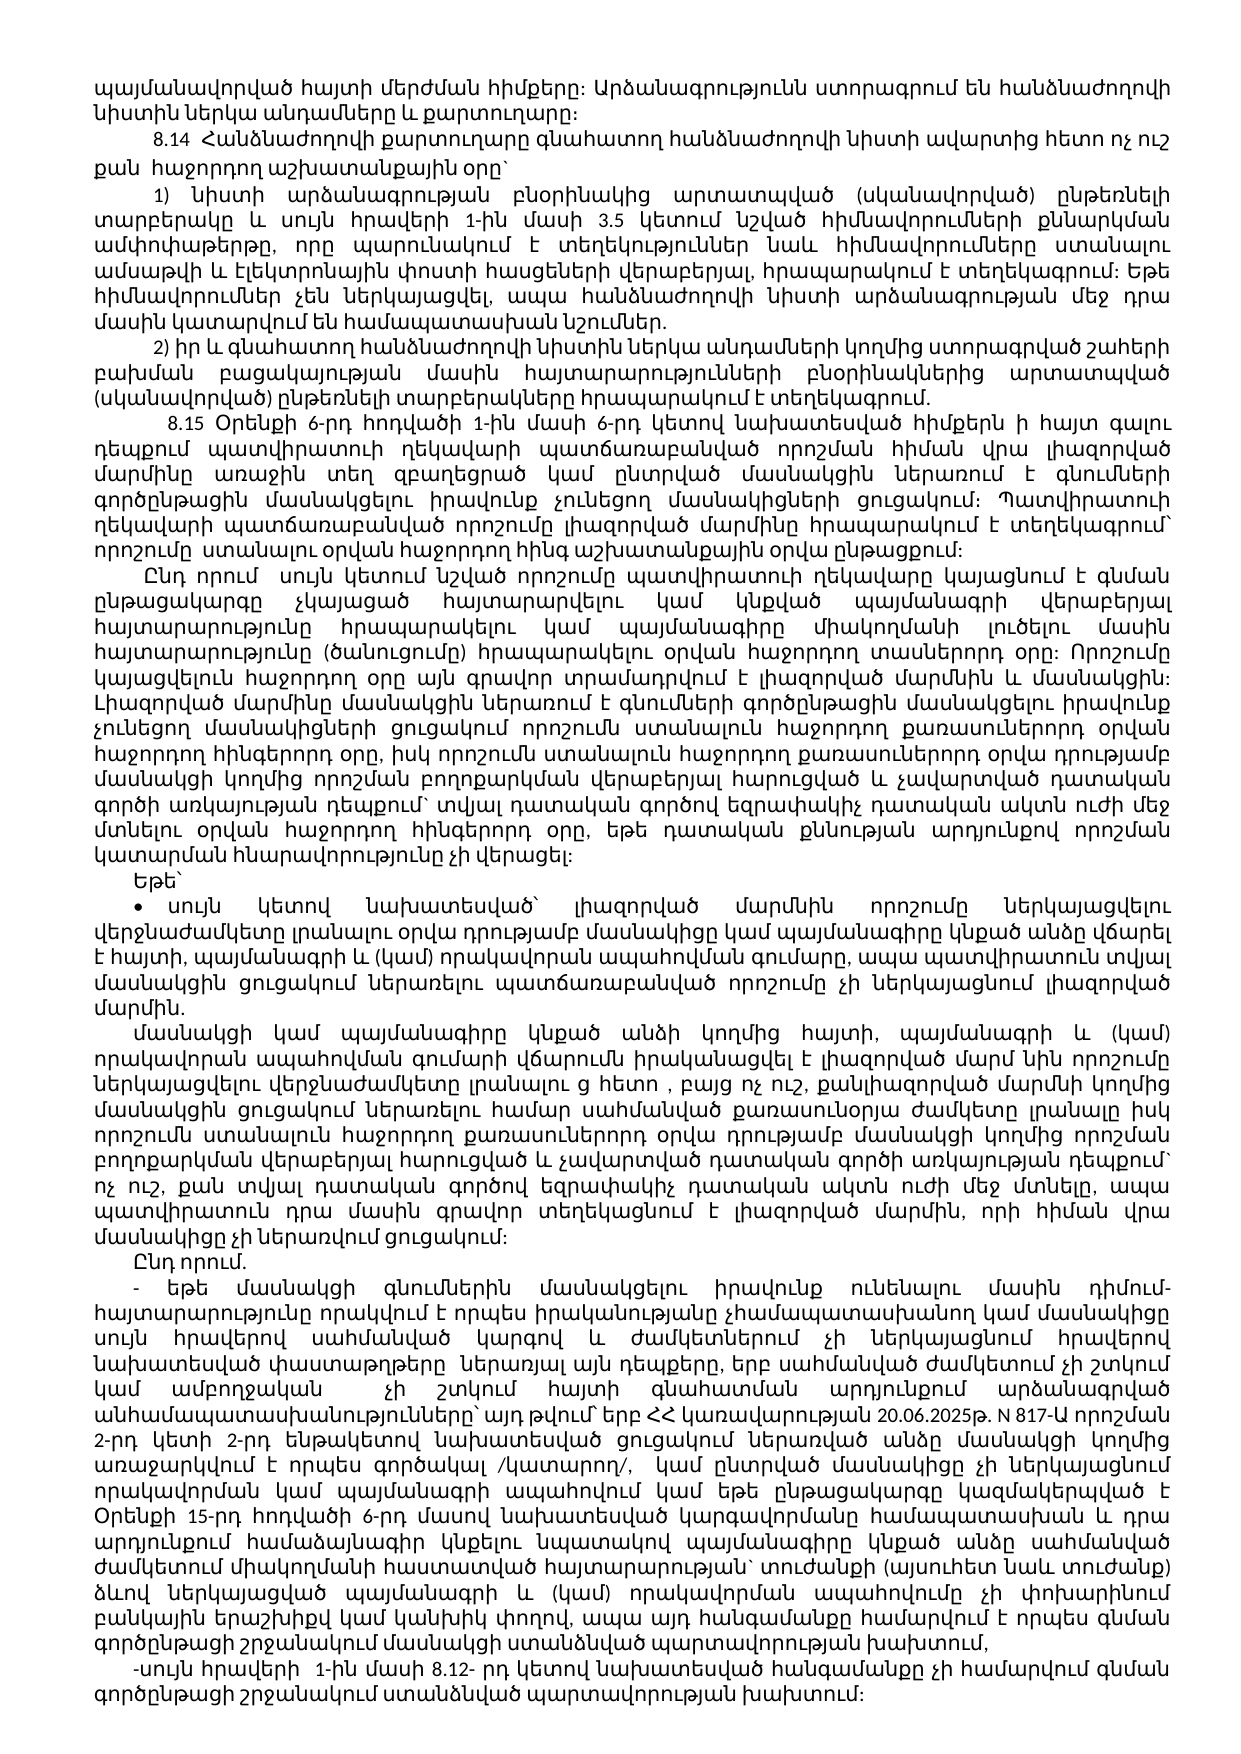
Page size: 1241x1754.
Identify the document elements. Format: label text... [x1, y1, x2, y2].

text 1) նիստի արձանագրության բնօրինակից արտատպված (սկանավորված) ընթեռնելի տարբերակը և սույն հրավերի 1-ին մասի 3.5 կետում նշված հիմնավորումների քննարկման ամփոփաթերթը, որը պարունակում է տեղեկություններ նաև հիմնավորումները ստանալու ամսաթվի և էլեկտրոնային փոստի հասցեների վերաբերյալ, հրապարակում է տեղեկագրում: Եթե հիմնավորումներ չեն ներկայացվել, ապա հանձնաժողովի նիստի արձանագրության մեջ դրա մասին կատարվում են համապատասխան նշումներ. [94, 182, 1171, 334]
text - եթե մասնակցի գնումներին մասնակցելու իրավունք ունենալու մասին դիմում-հայտարարությունը որակվում է որպես իրականությանը չհամապատասխանող կամ մասնակիցը սույն հրավերով սահմանված կարգով և ժամկետներում չի ներկայացնում հրավերով նախատեսված փաստաթղթերը ներառյալ այն դեպքերը, երբ սահմանված ժամկետում չի շտկում կամ ամբողջական չի շտկում հայտի գնահատման արդյունքում արձանագրված անհամապատասխանությունները՝ այդ թվում՝ երբ ՀՀ կառավարության 20.06.2025թ. N 817-Ա որոշման 2-րդ կետի 2-րդ ենթակետով նախատեսված ցուցակում ներառված անձը մասնակցի կողմից առաջարկվում է որպես գործակալ /կատարող/, կամ ընտրված մասնակիցը չի ներկայացնում որակավորման կամ պայմանագրի ապահովում կամ եթե ընթացակարգը կազմակերպված է Օրենքի 15-րդ հոդվածի 6-րդ մասով նախատեսված կարգավորմանը համապատասխան և դրա արդյունքում համաձայնագիր կնքելու նպատակով պայմանագիրը կնքած անձը սահմանված ժամկետում միակողմանի հաստատված հայտարարության` տուժանքի (այսուհետ նաև տուժանք) ձևով ներկայացված պայմանագրի և (կամ) որակավորման ապահովումը չի փոխարինում բանկային երաշխիքվ կամ կանխիկ փողով, ապա այդ հանգամանքը համարվում է որպես գնման գործընթացի շրջանակում մասնակցի ստանձնված պարտավորության խախտում, [94, 1275, 1171, 1656]
text Ընդ որում սույն կետում նշված որոշումը պատվիրատուի ղեկավարը կայացնում է գնման ընթացակարգը չկայացած հայտարարվելու կամ կնքված պայմանագրի վերաբերյալ հայտարարությունը հրապարակելու կամ պայմանագիրը միակողմանի լուծելու մասին հայտարարությունը (ծանուցումը) հրապարակելու օրվան հաջորդող տասներորդ օրը: Որոշումը կայացվելուն հաջորդող օրը այն գրավոր տրամադրվում է լիազորված մարմնին և մասնակցին: Լիազորված մարմինը մասնակցին ներառում է գնումների գործընթացին մասնակցելու իրավունք չունեցող մասնակիցների ցուցակում որոշումն ստանալուն հաջորդող քառասուներորդ օրվան հաջորդող հինգերորդ օրը, իսկ որոշումն ստանալուն հաջորդող քառասուներորդ օրվա դրությամբ մասնակցի կողմից որոշման բողոքարկման վերաբերյալ հարուցված և չավարտված դատական գործի առկայության դեպքում` տվյալ դատական գործով եզրափակիչ դատական ակտն ուժի մեջ մտնելու օրվան հաջորդող հինգերորդ օրը, եթե դատական քննության արդյունքով որոշման կատարման հնարավորությունը չի վերացել: [94, 563, 1171, 868]
text Ընդ որում. [94, 1249, 1171, 1275]
text -սույն հրավերի 1-ին մասի 8.12- րդ կետով նախատեսված հանգամանքը չի համարվում գնման գործընթացի շրջանակում ստանձնված պարտավորության խախտում: [94, 1656, 1171, 1707]
text 8.15 Օրենքի 6-րդ հոդվածի 1-ին մասի 6-րդ կետով նախատեսված հիմքերն ի հայտ գալու դեպքում պատվիրատուի ղեկավարի պատճառաբանված որոշման հիման վրա լիազորված մարմինը առաջին տեղ զբաղեցրած կամ ընտրված մասնակցին ներառում է գնումների գործընթացին մասնակցելու իրավունք չունեցող մասնակիցների ցուցակում։ Պատվիրատուի ղեկավարի պատճառաբանված որոշումը լիազորված մարմինը հրապարակում է տեղեկագրում՝ որոշումը ստանալու օրվան հաջորդող հինգ աշխատանքային օրվա ընթացքում: [94, 411, 1171, 563]
text Եթե՝ [94, 868, 1171, 893]
text 8.14 Հանձնաժողովի քարտուղարը գնահատող հանձնաժողովի նիստի ավարտից հետո ոչ ուշ քան հաջորդող աշխատանքային օրը` [94, 126, 1171, 182]
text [94, 75, 1171, 126]
text • սույն կետով նախատեսված՝ լիազորված մարմնին որոշումը ներկայացվելու վերջնաժամկետը լրանալու օրվա դրությամբ մասնակիցը կամ պայմանագիրը կնքած անձը վճարել է հայտի, պայմանագրի և (կամ) որակավորան ապահովման գումարը, ապա պատվիրատուն տվյալ մասնակցին ցուցակում ներառելու պատճառաբանված որոշումը չի ներկայացնում լիազորված մարմին. [94, 893, 1171, 1021]
text 2) իր և գնահատող հանձնաժողովի նիստին ներկա անդամների կողմից ստորագրված շահերի բախման բացակայության մասին հայտարարությունների բնօրինակներից արտատպված (սկանավորված) ընթեռնելի տարբերակները հրապարակում է տեղեկագրում. [94, 334, 1171, 411]
text մասնակցի կամ պայմանագիրը կնքած անձի կողմից հայտի, պայմանագրի և (կամ) որակավորան ապահովման գումարի վճարումն իրականացվել է լիազորված մարմ նին որոշումը ներկայացվելու վերջնաժամկետը լրանալու ց հետո , բայց ոչ ուշ, քանլիազորված մարմնի կողմից մասնակցին ցուցակում ներառելու համար սահմանված քառասունօրյա ժամկետը լրանալը իսկ որոշումն ստանալուն հաջորդող քառասուներորդ օրվա դրությամբ մասնակցի կողմից որոշման բողոքարկման վերաբերյալ հարուցված և չավարտված դատական գործի առկայության դեպքում` ոչ ուշ, քան տվյալ դատական գործով եզրափակիչ դատական ակտն ուժի մեջ մտնելը, ապա պատվիրատուն դրա մասին գրավոր տեղեկացնում է լիազորված մարմին, որի հիման վրա մասնակիցը չի ներառվում ցուցակում: [94, 1021, 1171, 1249]
